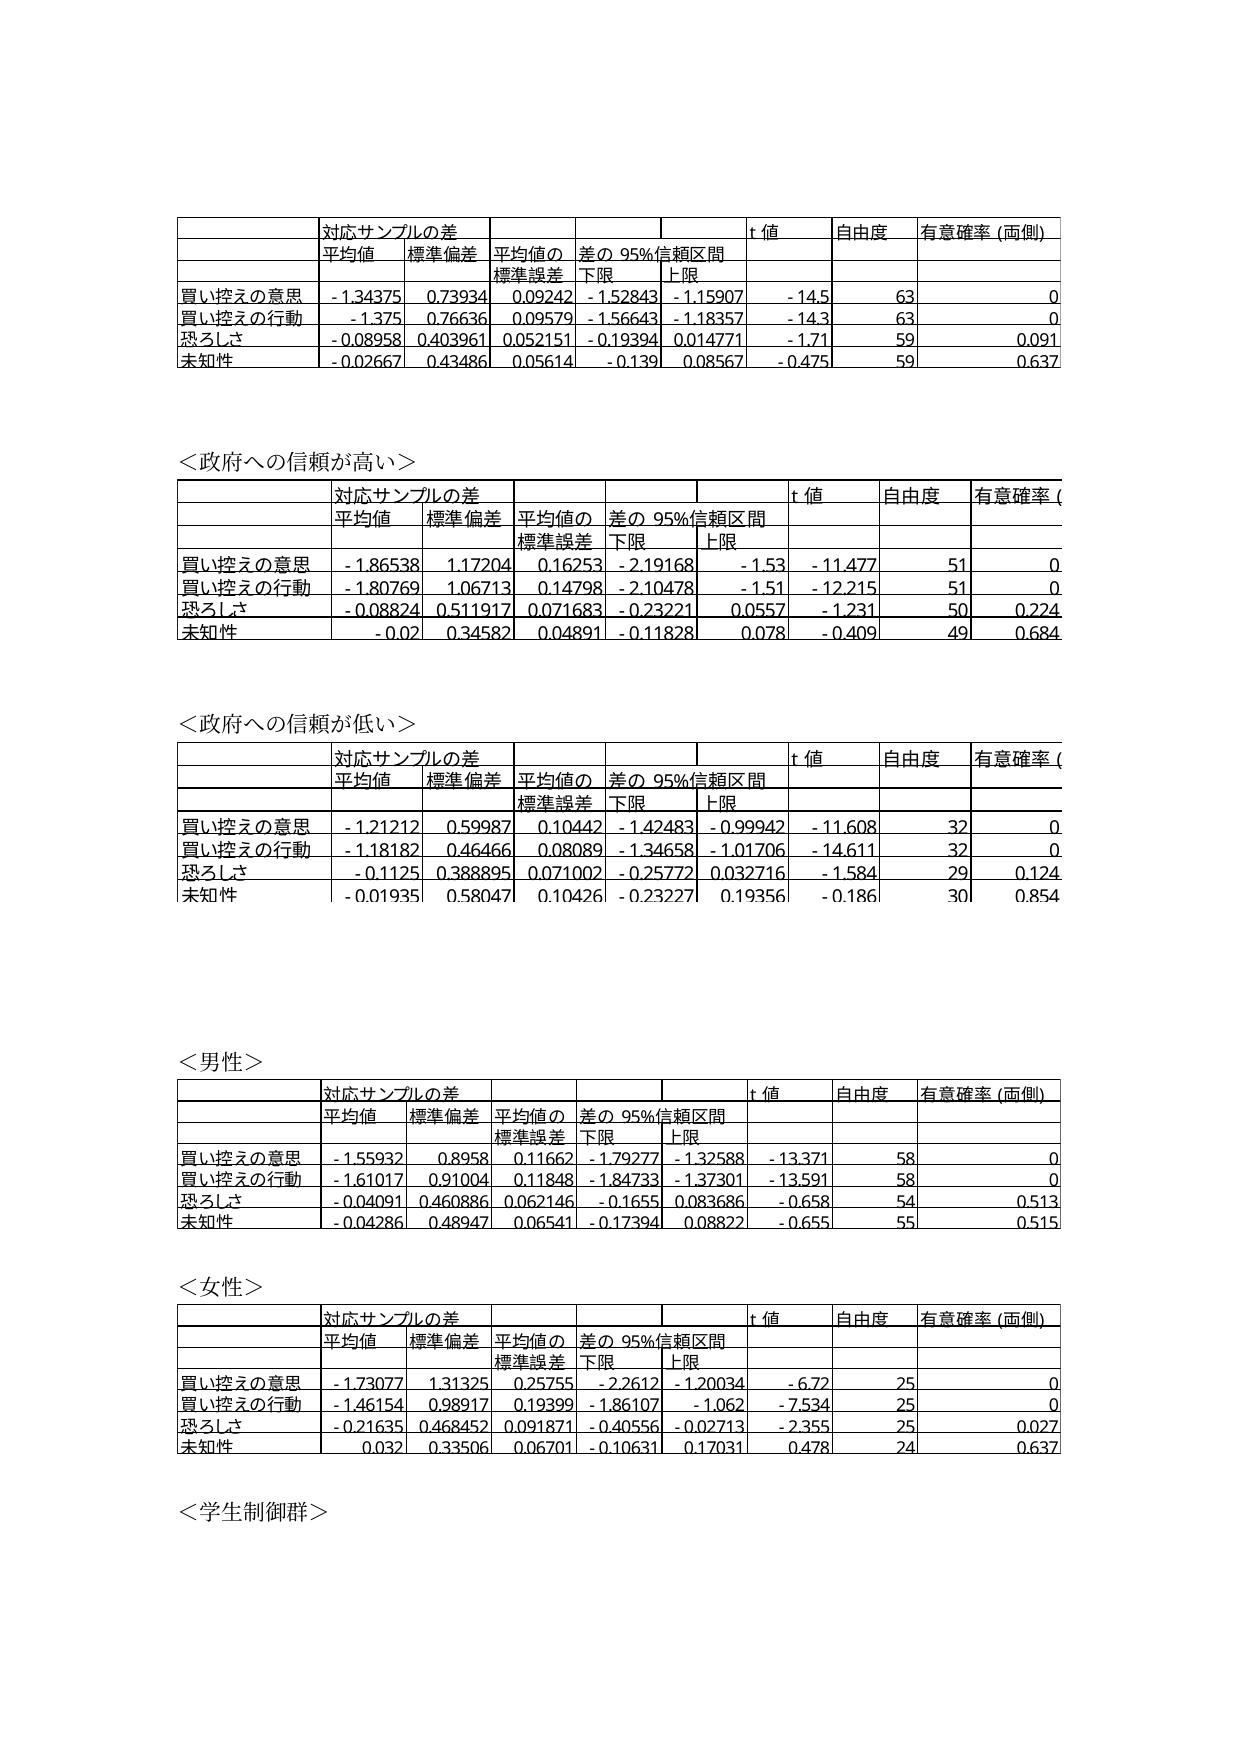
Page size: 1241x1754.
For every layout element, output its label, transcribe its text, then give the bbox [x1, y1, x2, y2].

text ＜学生制御群＞ [177, 1492, 1063, 1529]
text ＜政府への信頼が低い＞ [177, 704, 1063, 742]
text ＜政府への信頼が高い＞ [177, 442, 1063, 479]
text ＜男性＞ [177, 1042, 1063, 1079]
text ＜女性＞ [177, 1267, 1063, 1304]
